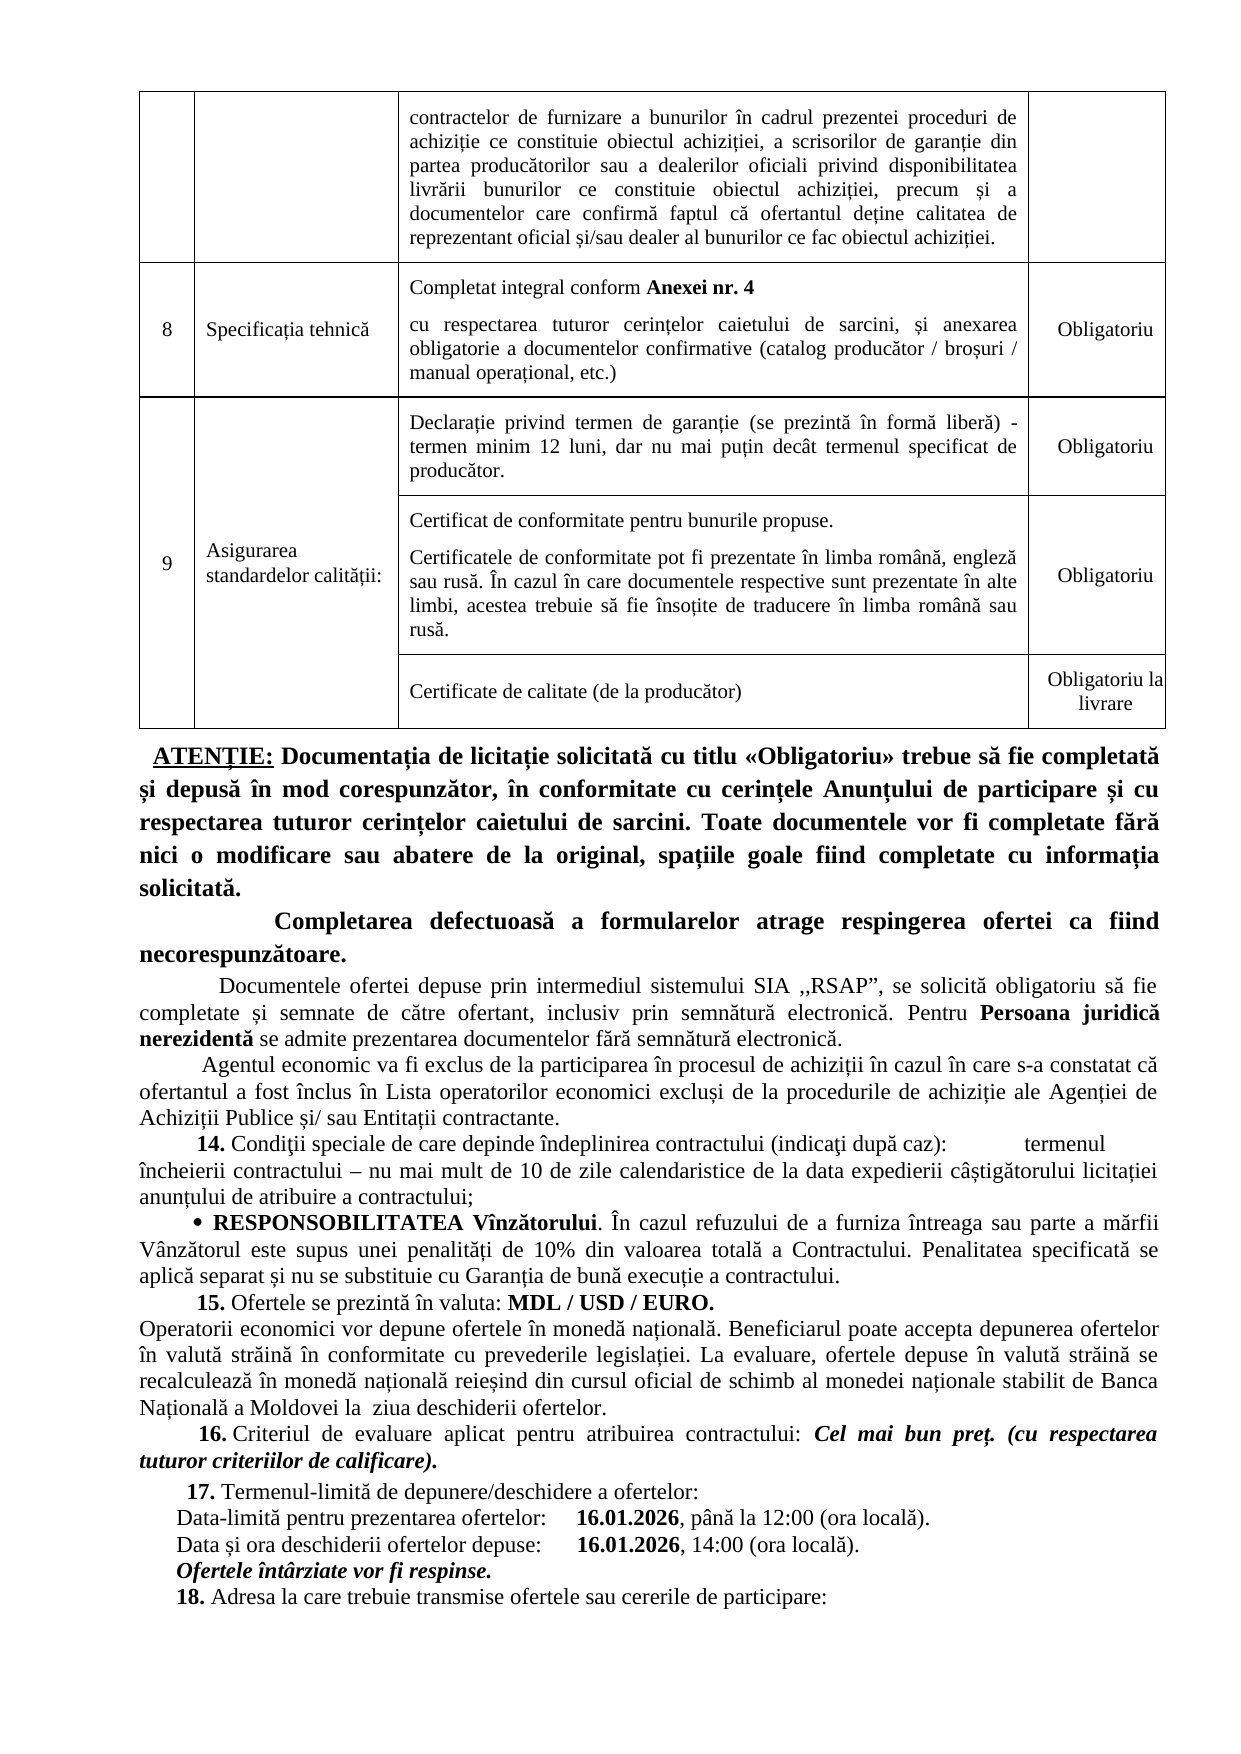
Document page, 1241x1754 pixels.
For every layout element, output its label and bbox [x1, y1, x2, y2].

table_header [134, 89, 1165, 1476]
table_header [171, 1476, 1128, 1612]
